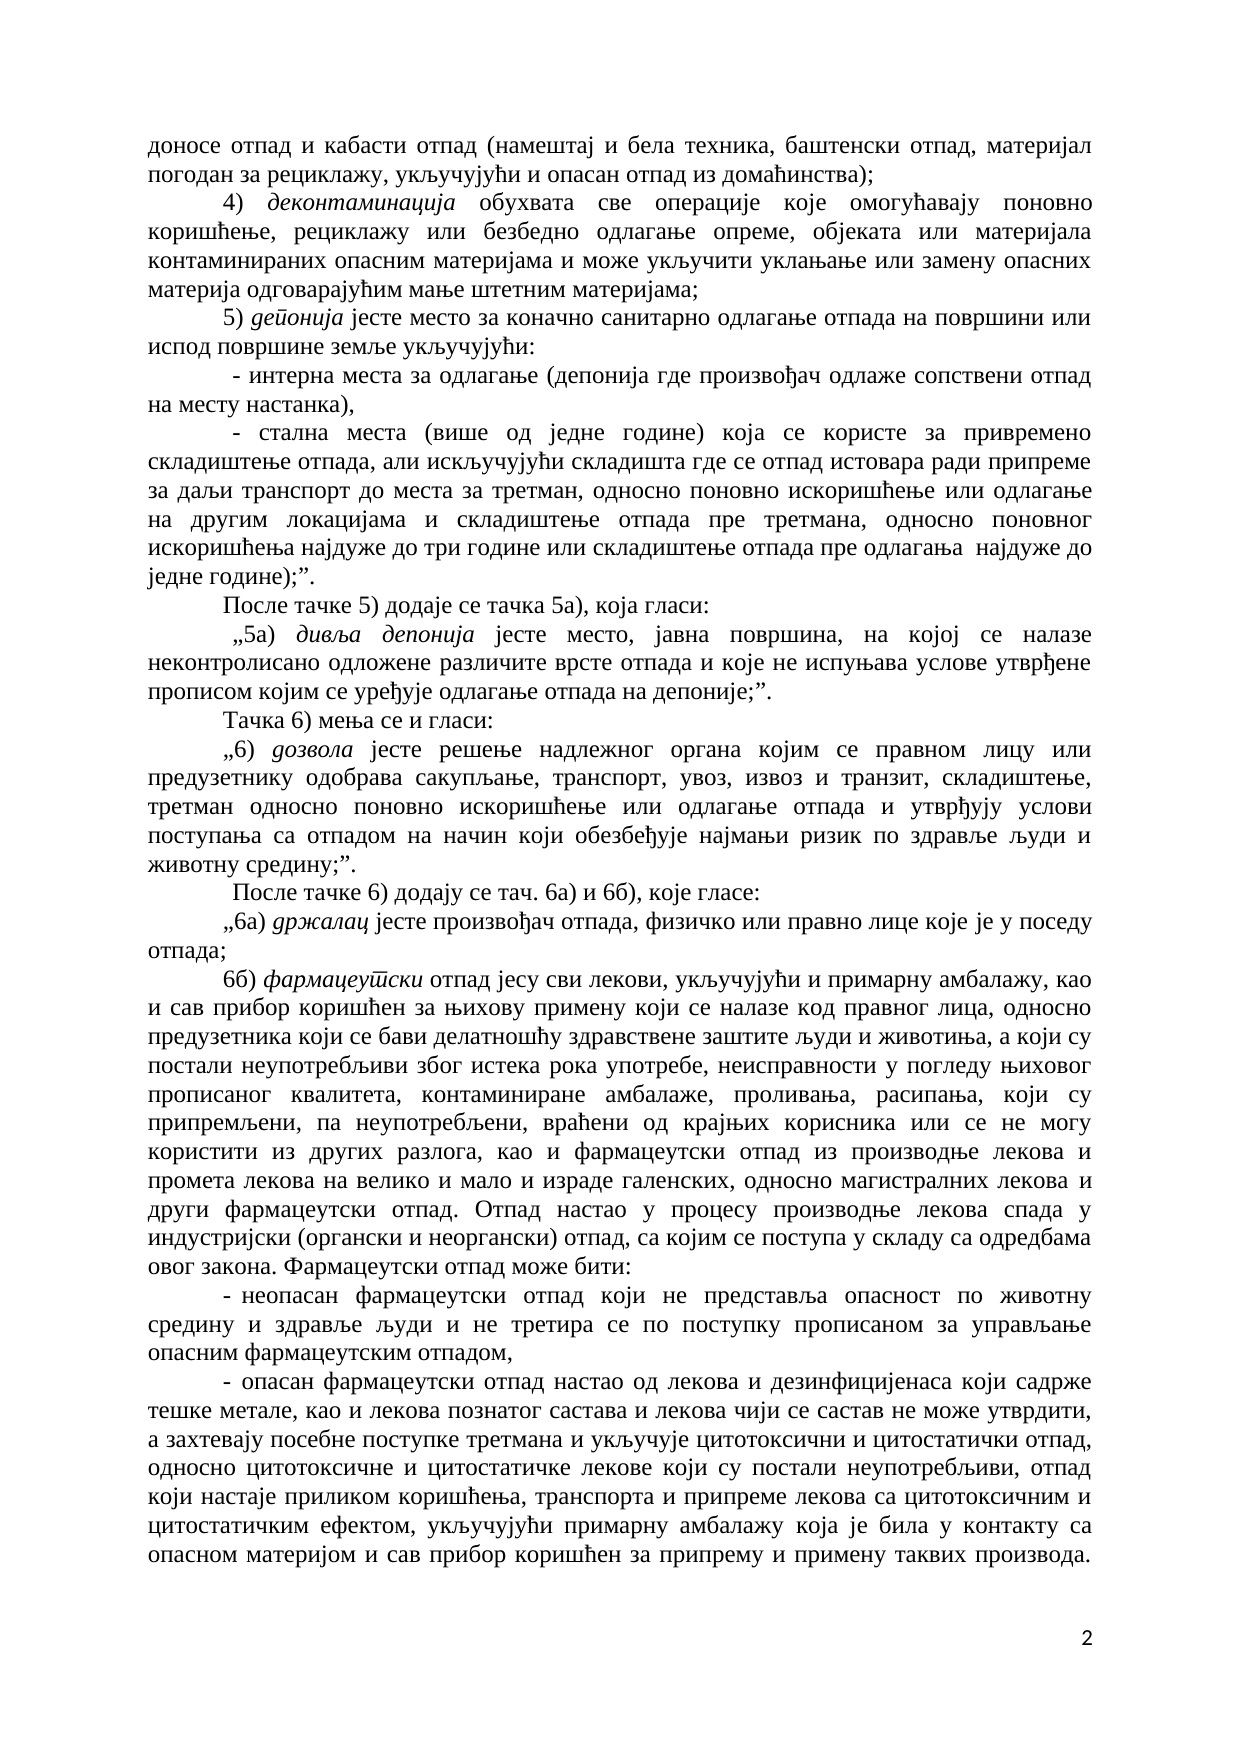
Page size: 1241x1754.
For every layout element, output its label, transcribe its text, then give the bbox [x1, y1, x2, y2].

text 5) депонија јесте место за коначно санитарно одлагање отпада на површини или испод површине земље укључујући: [148, 302, 1092, 360]
text - интерна места за одлагање (депонија где произвођач одлаже сопствени отпад на месту настанка), [148, 360, 1092, 417]
text 6б) фармацеутски отпад јесу сви лекови, укључујући и примарну амбалажу, као и сав прибор коришћен за њихову примену који се налазе код правног лица, односно предузетника који се бави делатношћу здравствене заштите људи и животиња, а који су постали неупотребљиви због истека рока употребе, неисправности у погледу њиховог прописаног квалитета, контаминиране амбалаже, проливања, расипања, који су припремљени, па неупотребљени, враћени од крајњих корисника или се не могу користити из других разлога, као и фармацеутски отпад из производње лекова и промета лекова на велико и мало и израде галенских, односно магистралних лекова и други фармацеутски отпад. Отпад настао у процесу производње лекова спада у индустријски (органски и неоргански) отпад, са којим се поступа у складу са одредбама овог закона. Фармацеутски отпад може бити: [148, 964, 1092, 1280]
text 4) деконтаминација обухвата све операције које омогућавају поновно коришћење, рециклажу или безбедно одлагање опреме, објеката или материјала контаминираних опасним материјама и може укључити уклањање или замену опасних материја одговарајућим мање штетним материјама; [148, 187, 1092, 302]
text „6) дозвола јесте решење надлежног органа којим се правном лицу или предузетнику одобрава сакупљање, транспорт, увоз, извоз и транзит, складиштење, третман односно поновно искоришћење или одлагање отпада и утврђују услови поступања са отпадом на начин који обезбеђује најмањи ризик по здравље људи и животну средину;”. [148, 734, 1092, 877]
text „5а) дивља депонија јесте место, јавна површина, на којој се налазе неконтролисано одложене различите врсте отпада и које не испуњава услове утврђене прописом којим се уређује одлагање отпада на депоније;”. [148, 619, 1092, 705]
list неопасан фармацеутски отпад који не представља опасност по животну средину и здравље људи и не третира се по поступку прописаном за управљање опасним фармацеутским отпадом, [148, 1280, 1092, 1366]
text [148, 130, 1092, 187]
text Тачка 6) мења се и гласи: [148, 705, 1092, 734]
text - стална места (више од једне године) која се користе за привремено складиштење отпада, али искључујући складишта где се отпад истовара ради припреме за даљи транспорт до места за третман, односно поновно искоришћење или одлагање на другим локацијама и складиштење отпада пре третмана, односно поновног искоришћења најдуже до три године или складиштење отпада пре одлагања најдуже до једне године);”. [148, 417, 1092, 590]
text „6а) држалац јесте произвођач отпада, физичко или правно лице које je у поседу отпада; [148, 906, 1092, 964]
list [148, 1366, 1092, 1567]
text После тачке 6) додају се тач. 6а) и 6б), којe гласe: [232, 877, 1092, 906]
text После тачке 5) додаје се тачка 5а), која гласи: [223, 590, 1092, 619]
